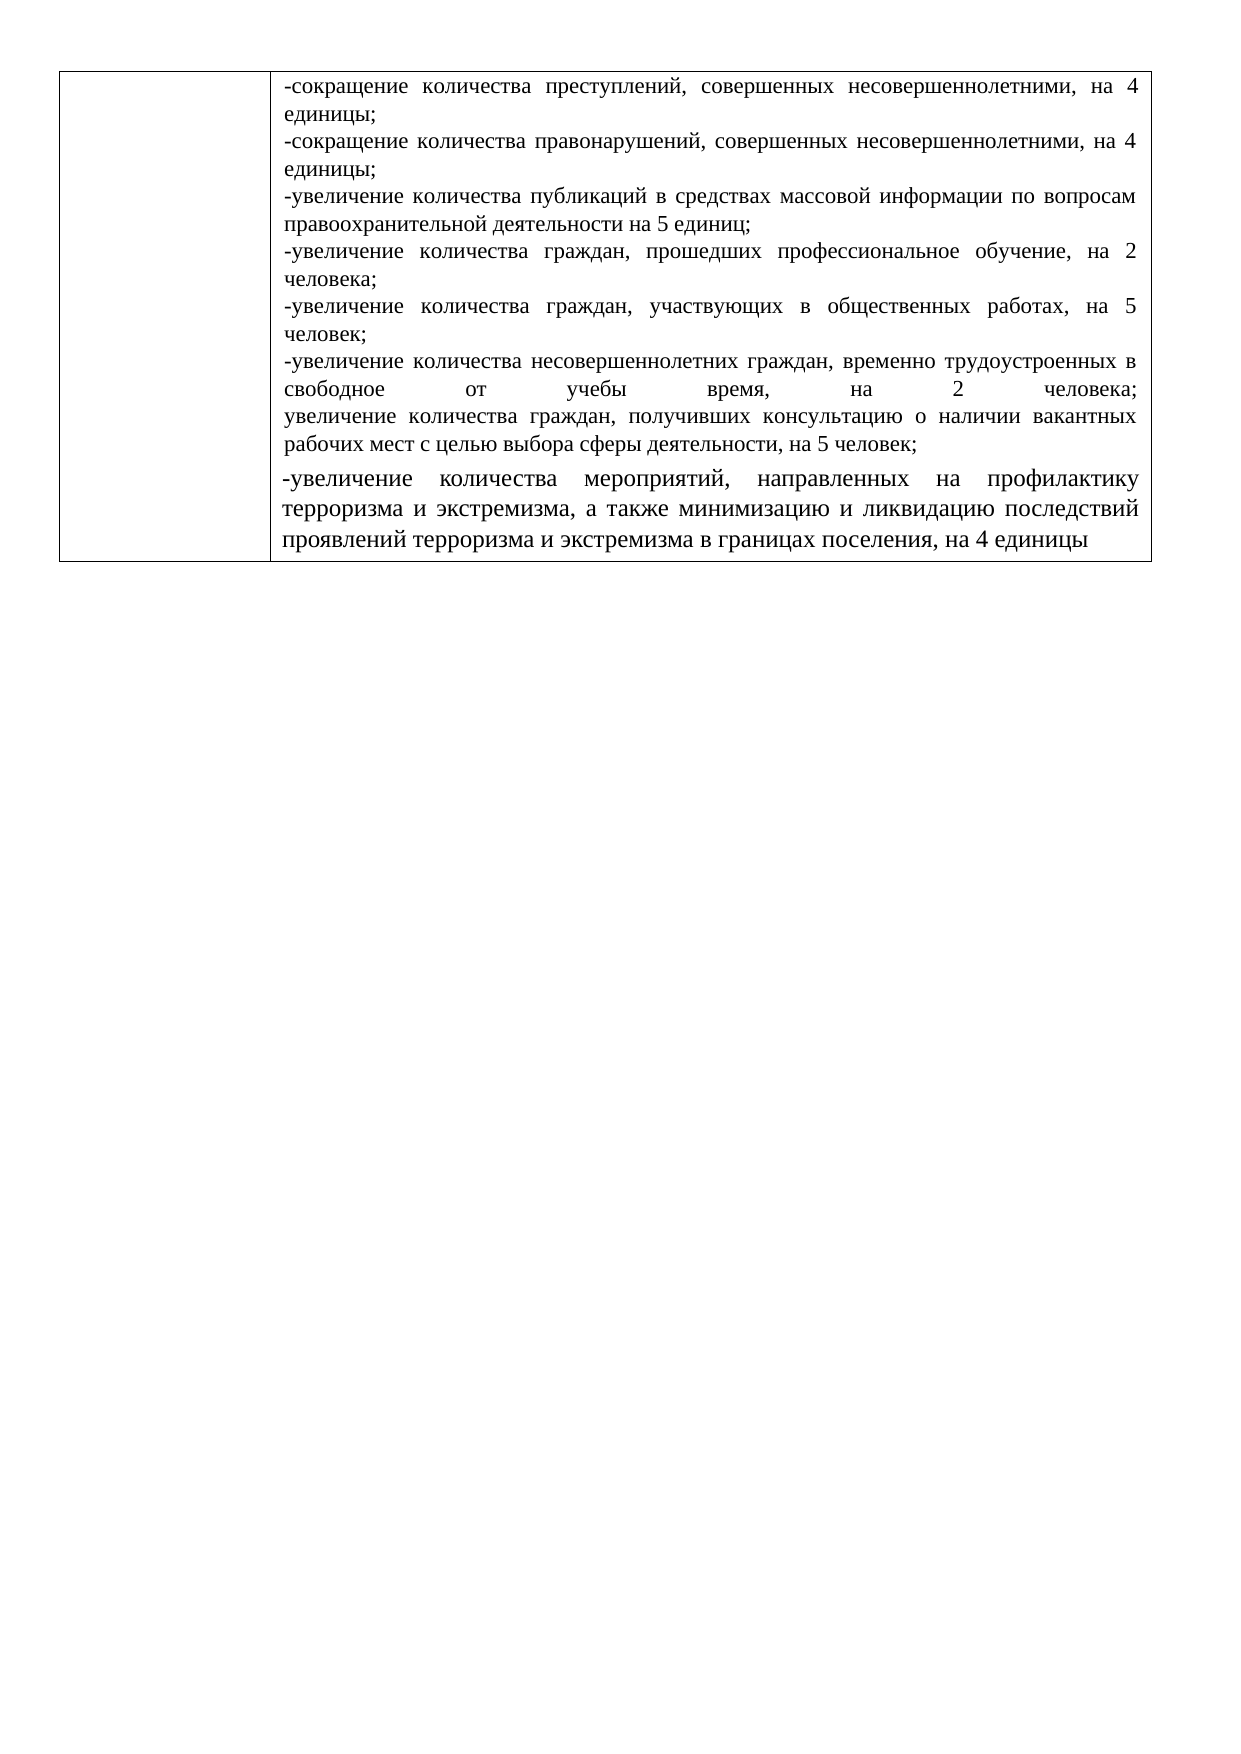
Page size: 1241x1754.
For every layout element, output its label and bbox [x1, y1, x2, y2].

table_cell [60, 72, 270, 561]
table_cell [271, 72, 1151, 561]
